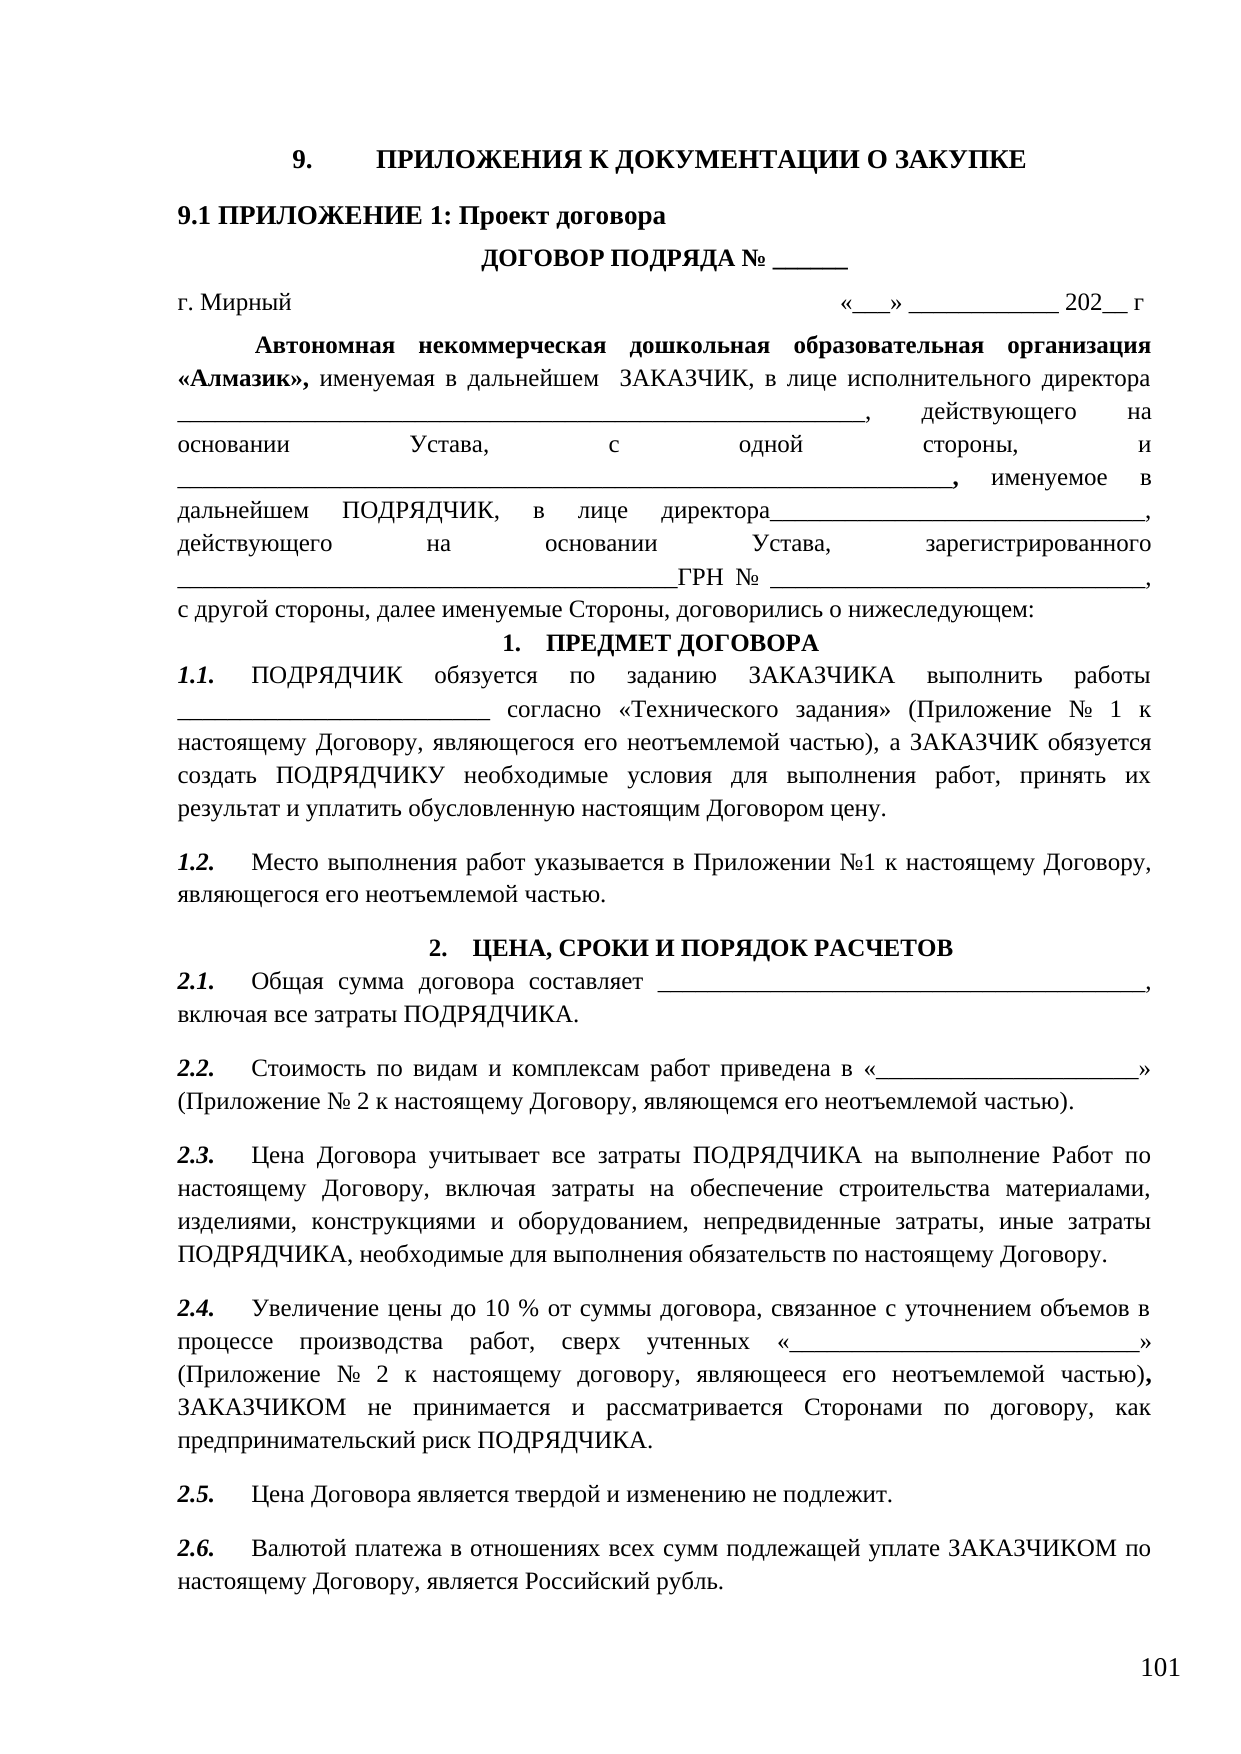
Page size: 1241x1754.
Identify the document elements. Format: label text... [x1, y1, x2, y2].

text г. Мирный «___» ____________ 202__ г [177, 287, 1152, 315]
list ПРЕДМЕТ ДОГОВОРА [502, 628, 1152, 656]
list Место выполнения работ указывается в Приложении №1 к настоящему Договору, являющегося его неотъемлемой частью. [177, 847, 1152, 908]
list Общая сумма договора составляет _______________________________________, включая все затраты ПОДРЯДЧИКА. [177, 966, 1152, 1028]
list ПОДРЯДЧИК обязуется по заданию ЗАКАЗЧИКА выполнить работы _________________________ согласно «Технического задания» (Приложение № 1 к настоящему Договору, являющегося его неотъемлемой частью), а ЗАКАЗЧИК обязуется создать ПОДРЯДЧИКУ необходимые условия для выполнения работ, принять их результат и уплатить обусловленную настоящим Договором цену. [177, 661, 1152, 821]
text Автономная некоммерческая дошкольная образовательная организация «Алмазик», именуемая в дальнейшем ЗАКАЗЧИК, в лице исполнительного директора _______________________________________________________, действующего на основании Устава, с одной стороны, и ______________________________________________________________, именуемое в дальнейшем ПОДРЯДЧИК, в лице директора______________________________, действующего на основании Устава, зарегистрированного ________________________________________ГРН № ______________________________, с другой стороны, далее именуемые Стороны, договорились о нижеследующем: [177, 330, 1152, 623]
list Увеличение цены до 10 % от суммы договора, связанное с уточнением объемов в процессе производства работ, сверх учтенных «____________________________» (Приложение № 2 к настоящему договору, являющееся его неотъемлемой частью), ЗАКАЗЧИКОМ не принимается и рассматривается Сторонами по договору, как предпринимательский риск ПОДРЯДЧИКА. [177, 1293, 1152, 1454]
list ЦЕНА, СРОКИ И ПОРЯДОК РАСЧЕТОВ [429, 933, 1152, 962]
text ДОГОВОР ПОДРЯДА № ______ [177, 243, 1152, 272]
list 9.1 ПРИЛОЖЕНИЕ 1: Проект договора [177, 199, 1152, 230]
text Приложения к документации о закупке [177, 143, 1152, 174]
list Стоимость по видам и комплексам работ приведена в «_____________________» (Приложение № 2 к настоящему Договору, являющемся его неотъемлемой частью). [177, 1053, 1152, 1115]
list Валютой платежа в отношениях всех сумм подлежащей уплате ЗАКАЗЧИКОМ по настоящему Договору, является Российский рубль. [177, 1533, 1152, 1595]
list Цена Договора учитывает все затраты ПОДРЯДЧИКА на выполнение Работ по настоящему Договору, включая затраты на обеспечение строительства материалами, изделиями, конструкциями и оборудованием, непредвиденные затраты, иные затраты ПОДРЯДЧИКА, необходимые для выполнения обязательств по настоящему Договору. [177, 1140, 1152, 1268]
list Цена Договора является твердой и изменению не подлежит. [177, 1479, 1152, 1508]
